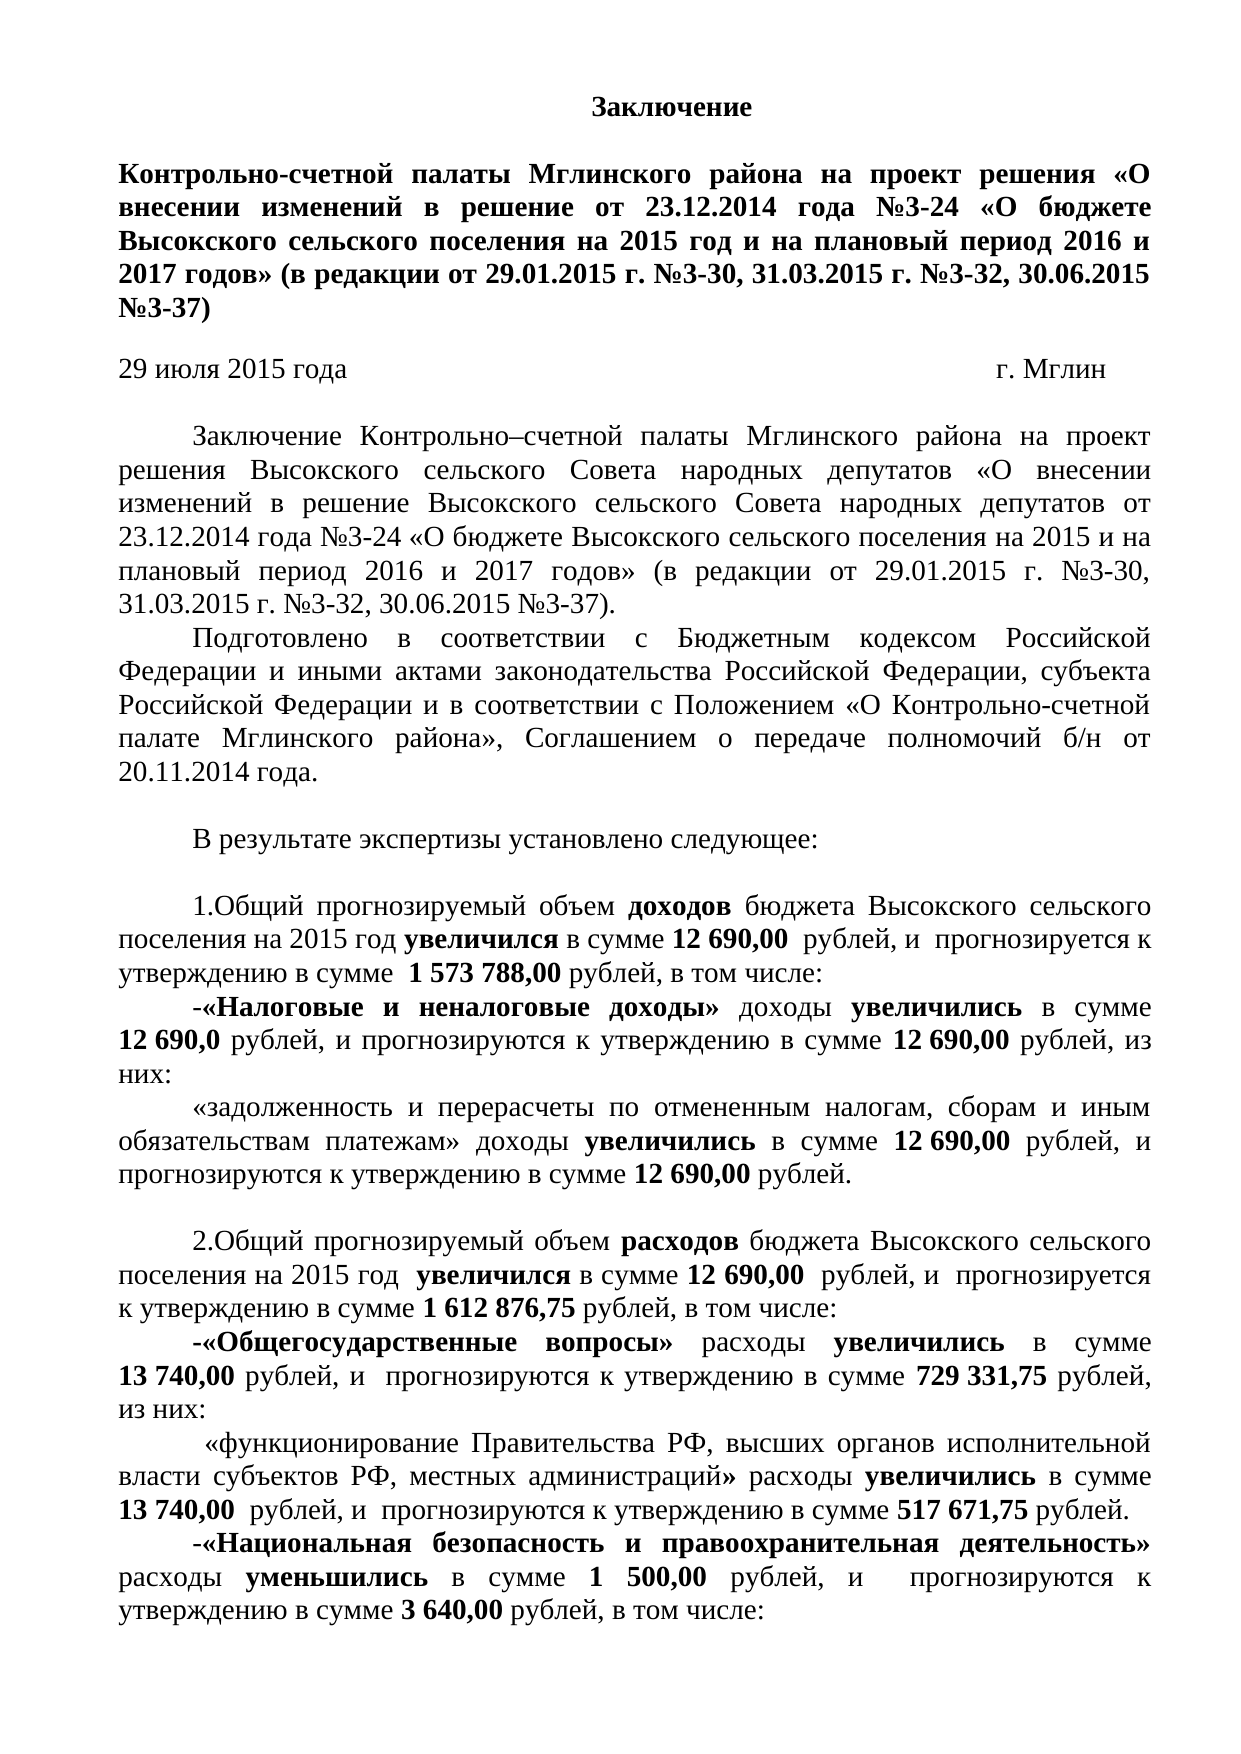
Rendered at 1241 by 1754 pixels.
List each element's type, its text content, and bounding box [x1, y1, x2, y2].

text «задолженность и перерасчеты по отмененным налогам, сборам и иным обязательствам платежам» доходы увеличились в сумме 12 690,00 рублей, и прогнозируются к утверждению в сумме 12 690,00 рублей. [118, 1089, 1152, 1190]
text -«Национальная безопасность и правоохранительная деятельность» расходы уменьшились в сумме 1 500,00 рублей, и прогнозируются к утверждению в сумме 3 640,00 рублей, в том числе: [118, 1525, 1152, 1626]
text «функционирование Правительства РФ, высших органов исполнительной власти субъектов РФ, местных администраций» расходы увеличились в сумме 13 740,00 рублей, и прогнозируются к утверждению в сумме 517 671,75 рублей. [118, 1425, 1152, 1525]
text Заключение Контрольно–счетной палаты Мглинского района на проект решения Высокского сельского Совета народных депутатов «О внесении изменений в решение Высокского сельского Совета народных депутатов от 23.12.2014 года №3-24 «О бюджете Высокского сельского поселения на 2015 и на плановый период 2016 и 2017 годов» (в редакции от 29.01.2015 г. №3-30, 31.03.2015 г. №3-32, 30.06.2015 №3-37). [118, 418, 1152, 620]
text В результате экспертизы установлено следующее: [118, 821, 1152, 854]
list 1.Общий прогнозируемый объем доходов бюджета Высокского сельского поселения на 2015 год увеличился в сумме 12 690,00 рублей, и прогнозируется к утверждению в сумме 1 573 788,00 рублей, в том числе: [118, 888, 1152, 989]
text -«Налоговые и неналоговые доходы» доходы увеличились в сумме 12 690,0 рублей, и прогнозируются к утверждению в сумме 12 690,00 рублей, из них: [118, 989, 1152, 1089]
text -«Общегосударственные вопросы» расходы увеличились в сумме 13 740,00 рублей, и прогнозируются к утверждению в сумме 729 331,75 рублей, из них: [118, 1324, 1152, 1425]
list 2.Общий прогнозируемый объем расходов бюджета Высокского сельского поселения на 2015 год увеличился в сумме 12 690,00 рублей, и прогнозируется к утверждению в сумме 1 612 876,75 рублей, в том числе: [118, 1223, 1152, 1324]
text Контрольно-счетной палаты Мглинского района на проект решения «О внесении изменений в решение от 23.12.2014 года №3-24 «О бюджете Высокского сельского поселения на 2015 год и на плановый период 2016 и 2017 годов» (в редакции от 29.01.2015 г. №3-30, 31.03.2015 г. №3-32, 30.06.2015 №3-37) [118, 156, 1152, 323]
text Подготовлено в соответствии с Бюджетным кодексом Российской Федерации и иными актами законодательства Российской Федерации, субъекта Российской Федерации и в соответствии с Положением «О Контрольно-счетной палате Мглинского района», Соглашением о передаче полномочий б/н от 20.11.2014 года. [118, 620, 1152, 787]
text Заключение [118, 89, 1152, 122]
text 29 июля 2015 года г. Мглин [118, 351, 1152, 385]
